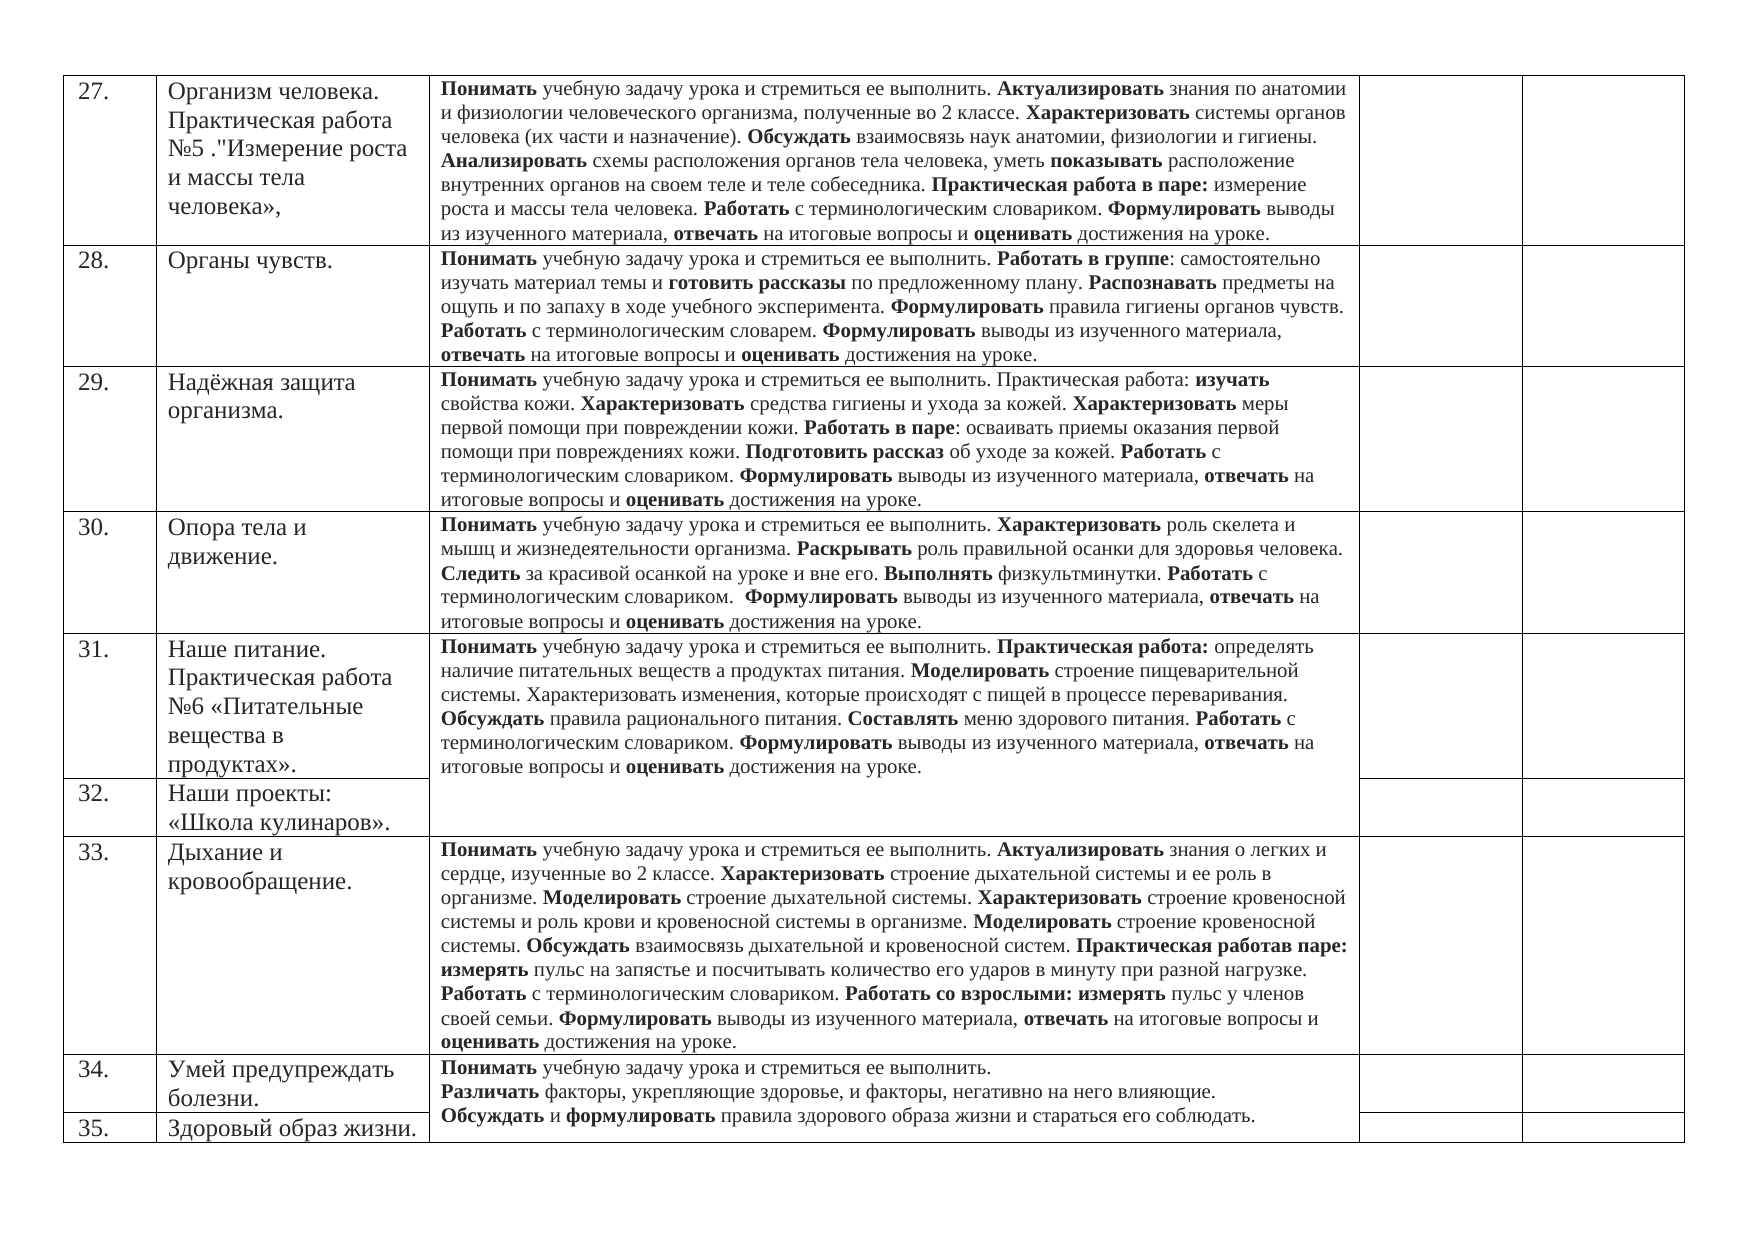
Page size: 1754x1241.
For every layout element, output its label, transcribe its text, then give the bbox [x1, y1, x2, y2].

table_cell [64, 1113, 156, 1142]
table_cell [64, 1055, 156, 1112]
table_cell [1523, 1113, 1684, 1142]
table_cell [1360, 779, 1522, 836]
table_cell [64, 837, 156, 1053]
table_cell [1360, 246, 1522, 366]
table_cell Органы чувств. [157, 246, 429, 366]
table_cell Понимать учебную задачу урока и стремиться ее выполнить. Работать в группе: самостоятельно изучать материал темы и готовить рассказы по предложенному плану. Распознавать предметы на ощупь и по запаху в ходе учебного эксперимента. Формулировать правила гигиены органов чувств. Работать с терминологическим словарем. Формулировать выводы из изученного материала, отвечать на итоговые вопросы и оценивать достижения на уроке. [430, 246, 1359, 366]
table_cell [64, 246, 156, 366]
table_cell Понимать учебную задачу урока и стремиться ее выполнить. Практическая работа: изучать свойства кожи. Характеризовать средства гигиены и ухода за кожей. Характеризовать меры первой помощи при повреждении кожи. Работать в паре: осваивать приемы оказания первой помощи при повреждениях кожи. Подготовить рассказ об уходе за кожей. Работать с терминологическим словариком. Формулировать выводы из изученного материала, отвечать на итоговые вопросы и оценивать достижения на уроке. [430, 367, 1359, 511]
table_cell Понимать учебную задачу урока и стремиться ее выполнить. Практическая работа: определять наличие питательных веществ а продуктах питания. Моделировать строение пищеварительной системы. Характеризовать изменения, которые происходят с пищей в процессе переваривания. Обсуждать правила рационального питания. Составлять меню здорового питания. Работать с терминологическим словариком. Формулировать выводы из изученного материала, отвечать на итоговые вопросы и оценивать достижения на уроке. [430, 634, 1359, 836]
table_cell [1523, 1055, 1684, 1112]
table_cell [1360, 76, 1522, 244]
table_cell Опора тела и движение. [157, 512, 429, 633]
table_cell [1523, 512, 1684, 633]
table_cell Дыхание и кровообращение. [157, 837, 429, 1053]
table_cell [1523, 76, 1684, 244]
table_cell Умей предупреждать болезни. [157, 1055, 429, 1112]
table_cell [1360, 837, 1522, 1053]
table_cell Понимать учебную задачу урока и стремиться ее выполнить. Актуализировать знания по анатомии и физиологии человеческого организма, полученные во 2 классе. Характеризовать системы органов человека (их части и назначение). Обсуждать взаимосвязь наук анатомии, физиологии и гигиены. Анализировать схемы расположения органов тела человека, уметь показывать расположение внутренних органов на своем теле и теле собеседника. Практическая работа в паре: измерение роста и массы тела человека. Работать с терминологическим словариком. Формулировать выводы из изученного материала, отвечать на итоговые вопросы и оценивать достижения на уроке. [430, 76, 1359, 244]
table_cell [1360, 367, 1522, 511]
table_cell Надёжная защита организма. [157, 367, 429, 511]
table_cell [1360, 512, 1522, 633]
table_cell Понимать учебную задачу урока и стремиться ее выполнить. Характеризовать роль скелета и мышц и жизнедеятельности организма. Раскрывать роль правильной осанки для здоровья человека. Следить за красивой осанкой на уроке и вне его. Выполнять физкультминутки. Работать с терминологическим словариком. Формулировать выводы из изученного материала, отвечать на итоговые вопросы и оценивать достижения на уроке. [430, 512, 1359, 633]
table_cell Организм человека. Практическая работа №5 ."Измерение роста и массы тела человека», [157, 76, 429, 244]
table_cell [1523, 837, 1684, 1053]
table_cell [1360, 1113, 1522, 1142]
table_cell [64, 634, 156, 777]
table_cell [1360, 634, 1522, 777]
table_cell Наши проекты: «Школа кулинаров». [157, 779, 429, 836]
table_cell [1360, 1055, 1522, 1112]
table_cell [64, 512, 156, 633]
table_cell [1523, 246, 1684, 366]
table_cell [1523, 634, 1684, 777]
table_cell Понимать учебную задачу урока и стремиться ее выполнить. Различать факторы, укрепляющие здоровье, и факторы, негативно на него влияющие. Обсуждать и формулировать правила здорового образа жизни и стараться его соблюдать. Работать с терминологическим словариком. Формулировать выводы из изученного материала, отвечать на итоговые вопросы и оценивать достижения на уроке. [430, 1055, 1359, 1142]
table_cell Наше питание. Практическая работа №6 «Питательные вещества в продуктах». [157, 634, 429, 777]
table_cell [64, 779, 156, 836]
table_cell [1523, 367, 1684, 511]
table_cell [1523, 779, 1684, 836]
table_cell Здоровый образ жизни. [157, 1113, 429, 1142]
table_cell [64, 367, 156, 511]
table_cell [64, 76, 156, 244]
table_cell Понимать учебную задачу урока и стремиться ее выполнить. Актуализировать знания о легких и сердце, изученные во 2 классе. Характеризовать строение дыхательной системы и ее роль в организме. Моделировать строение дыхательной системы. Характеризовать строение кровеносной системы и роль крови и кровеносной системы в организме. Моделировать строение кровеносной системы. Обсуждать взаимосвязь дыхательной и кровеносной систем. Практическая работав паре: измерять пульс на запястье и посчитывать количество его ударов в минуту при разной нагрузке. Работать с терминологическим словариком. Работать со взрослыми: измерять пульс у членов своей семьи. Формулировать выводы из изученного материала, отвечать на итоговые вопросы и оценивать достижения на уроке. [430, 837, 1359, 1053]
